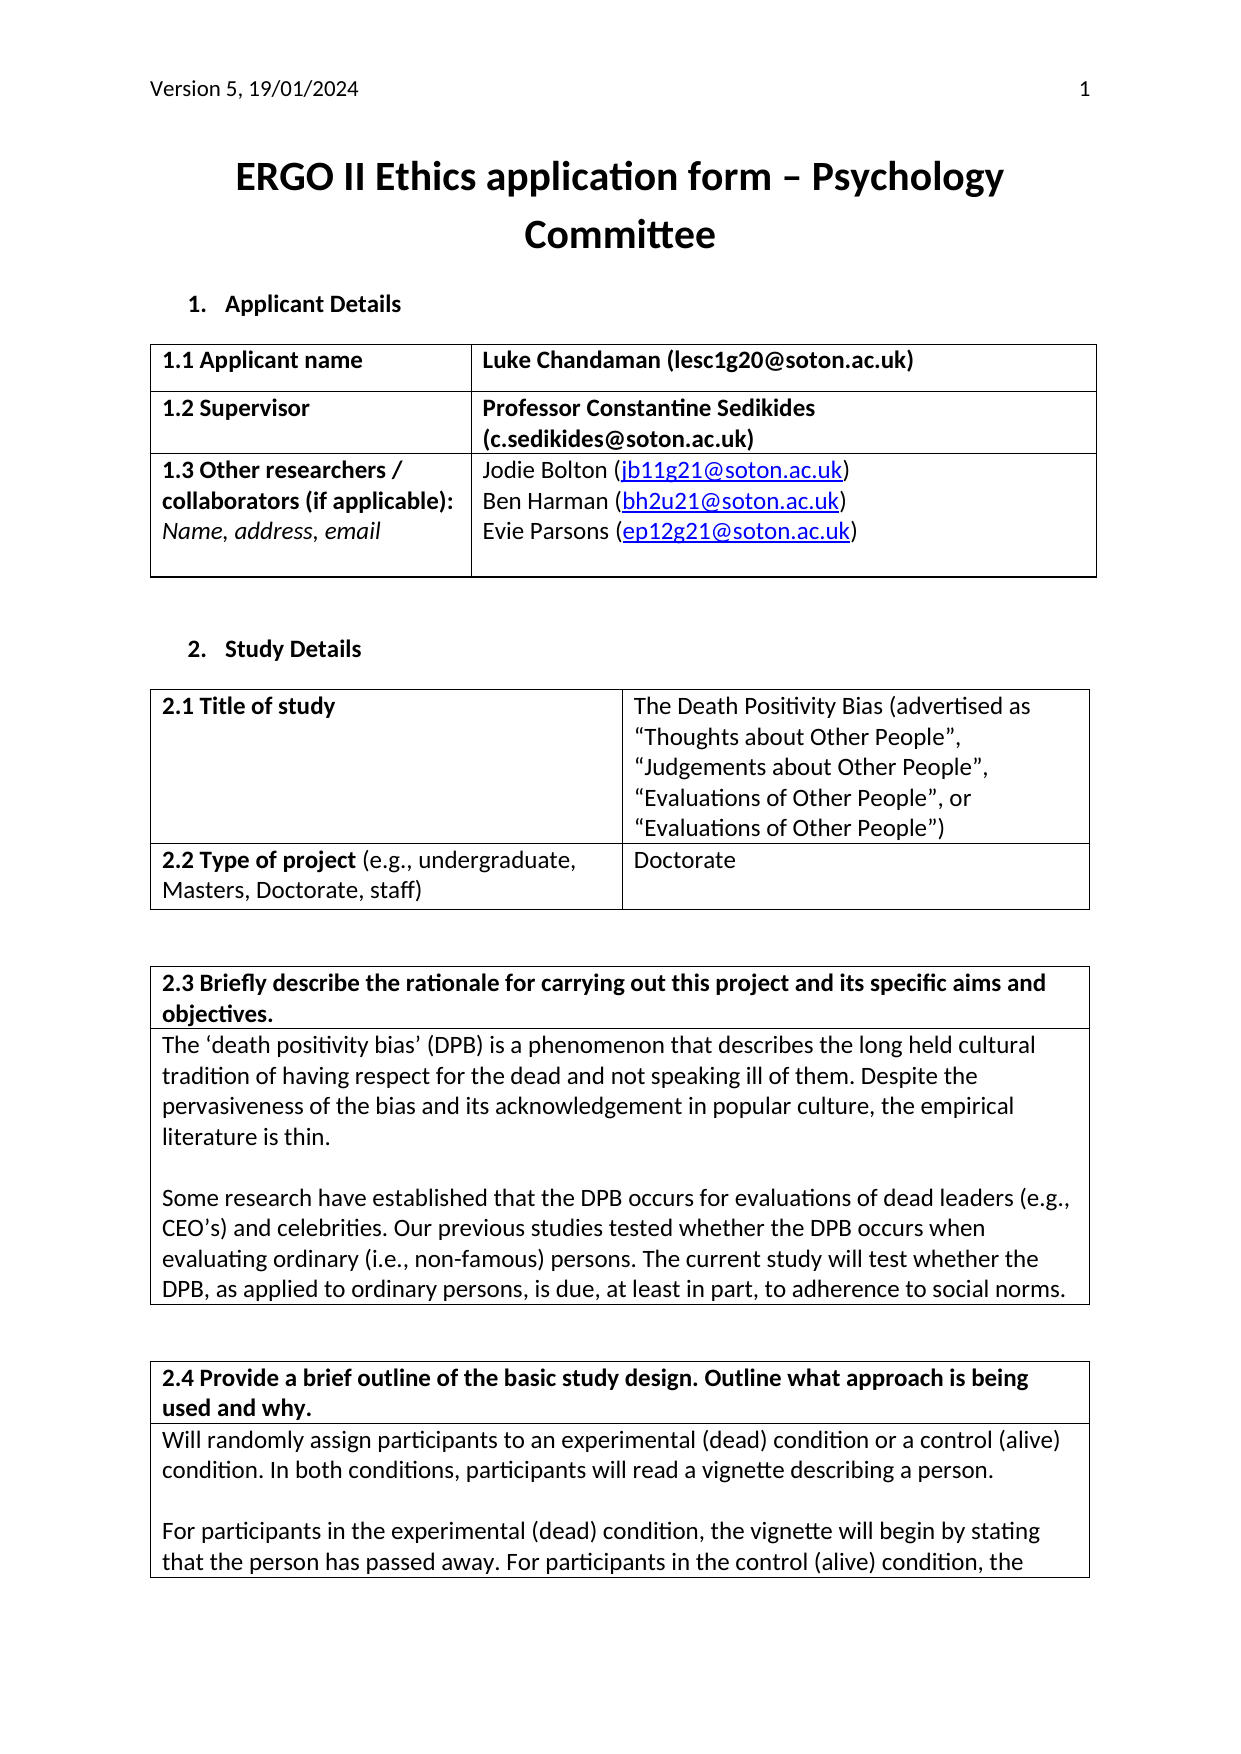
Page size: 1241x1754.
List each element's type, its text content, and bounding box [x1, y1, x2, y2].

table_header The Death Positivity Bias (advertised as “Thoughts about Other People”, “Judgements about Other People”, “Evaluations of Other People”, or “Evaluations of Other People”) [623, 690, 1089, 843]
table_cell Jodie Bolton (jb11g21@soton.ac.uk) Ben Harman (bh2u21@soton.ac.uk) Evie Parsons (ep12g21@soton.ac.uk) [472, 454, 1096, 576]
table_cell 1.3 Other researchers / collaborators (if applicable): Name, address, email [151, 454, 471, 576]
table_cell Doctorate [623, 844, 1089, 909]
table_cell Professor Constantine Sedikides (c.sedikides@soton.ac.uk) [472, 392, 1096, 453]
table_cell The ‘death positivity bias’ (DPB) is a phenomenon that describes the long held cultural tradition of having respect for the dead and not speaking ill of them. Despite the pervasiveness of the bias and its acknowledgement in popular culture, the empirical literature is thin. Some research have established that the DPB occurs for evaluations of dead leaders (e.g., CEO’s) and celebrities. Our previous studies tested whether the DPB occurs when evaluating ordinary (i.e., non-famous) persons. The current study will test whether the DPB, as applied to ordinary persons, is due, at least in part, to adherence to social norms. [151, 1029, 1089, 1304]
table_header 2.1 Title of study [151, 690, 622, 843]
table_header 2.3 Briefly describe the rationale for carrying out this project and its specific aims and objectives. [151, 967, 1089, 1028]
list Applicant Details [187, 288, 1090, 318]
list Study Details [187, 633, 1090, 664]
table_cell 2.2 Type of project (e.g., undergraduate, Masters, Doctorate, staff) [151, 844, 622, 909]
text ERGO II Ethics application form – Psychology Committee [150, 150, 1090, 259]
table_header 1.1 Applicant name [151, 345, 471, 391]
table_header 2.4 Provide a brief outline of the basic study design. Outline what approach is being used and why. [151, 1362, 1089, 1423]
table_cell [151, 1424, 1089, 1577]
table_header Luke Chandaman (lesc1g20@soton.ac.uk) [472, 345, 1096, 391]
table_cell 1.2 Supervisor [151, 392, 471, 453]
